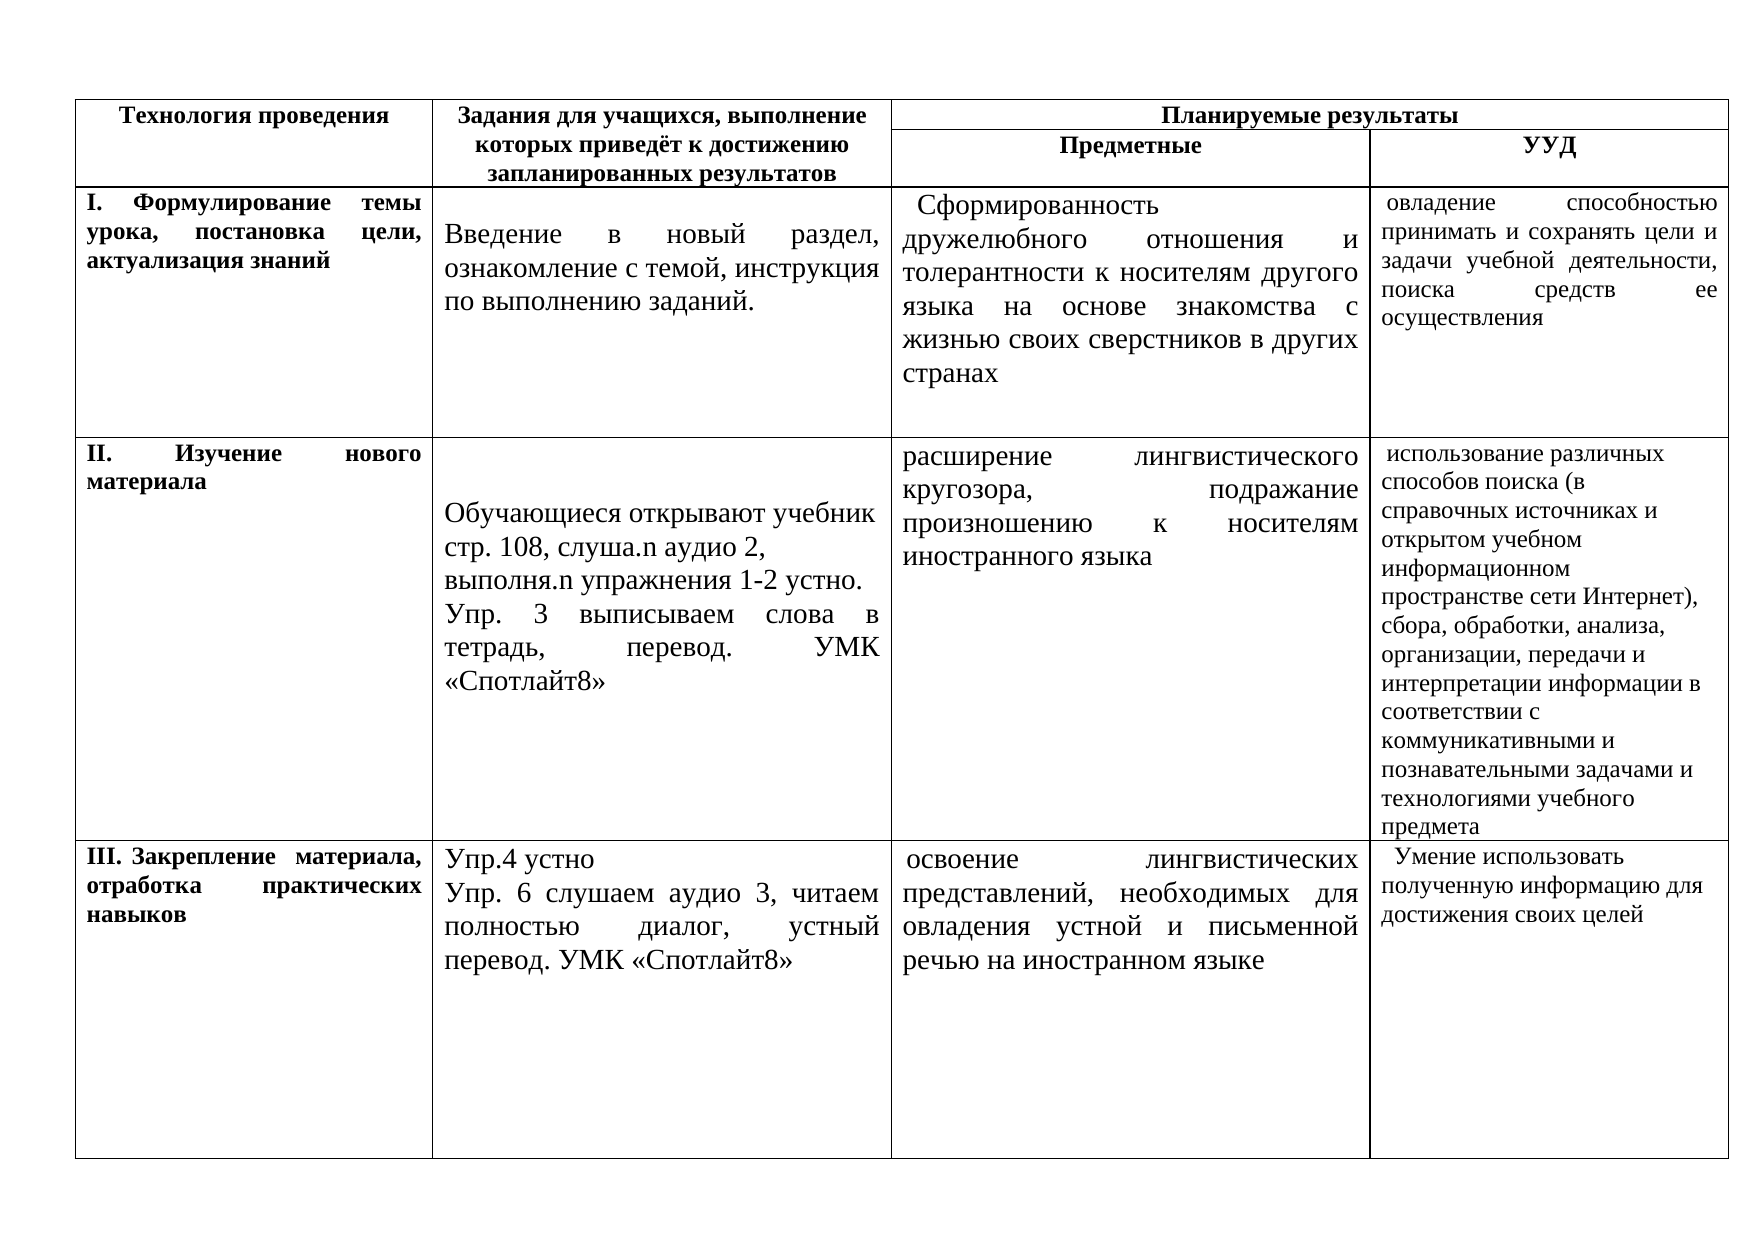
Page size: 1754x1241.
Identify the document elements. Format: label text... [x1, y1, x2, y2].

table_cell УУД [1371, 130, 1728, 186]
table_cell Умение использовать полученную информацию для достижения своих целей [1371, 841, 1728, 1157]
table_cell овладение способностью принимать и сохранять цели и задачи учебной деятельности, поиска средств ее осуществления [1371, 188, 1728, 437]
table_cell Введение в новый раздел, ознакомление с темой, инструкция по выполнению заданий. [433, 188, 891, 437]
table_cell Предметные [892, 130, 1369, 186]
table_header Планируемые результаты [892, 100, 1728, 129]
table_header Задания для учащихся, выполнение которых приведёт к достижению запланированных результатов [433, 100, 891, 186]
table_cell II. Изучение нового материала [76, 438, 432, 840]
table_cell Упр.4 устно Упр. 6 слушаем аудио 3, читаем полностью диалог, устный перевод. УМК «Спотлайт8» [433, 841, 891, 1157]
table_header Технология проведения [76, 100, 432, 186]
table_cell Сформированность дружелюбного отношения и толерантности к носителям другого языка на основе знакомства с жизнью своих сверстников в других странах [892, 188, 1369, 437]
table_cell освоение лингвистических представлений, необходимых для овладения устной и письменной речью на иностранном языке [892, 841, 1369, 1157]
table_cell расширение лингвистического кругозора, подражание произношению к носителям иностранного языка [892, 438, 1369, 840]
table_cell использование различных способов поиска (в справочных источниках и открытом учебном информационном пространстве сети Интернет), сбора, обработки, анализа, организации, передачи и интерпретации информации в соответствии с коммуникативными и познавательными задачами и технологиями учебного предмета [1371, 438, 1728, 840]
table_cell I. Формулирование темы урока, постановка цели, актуализация знаний [76, 188, 432, 437]
table_cell III. Закрепление материала, отработка практических навыков [76, 841, 432, 1157]
table_cell Обучающиеся открывают учебник стр. 108, слуша.n аудио 2, выполня.n упражнения 1-2 устно. Упр. 3 выписываем слова в тетрадь, перевод. УМК «Спотлайт8» [433, 438, 891, 840]
